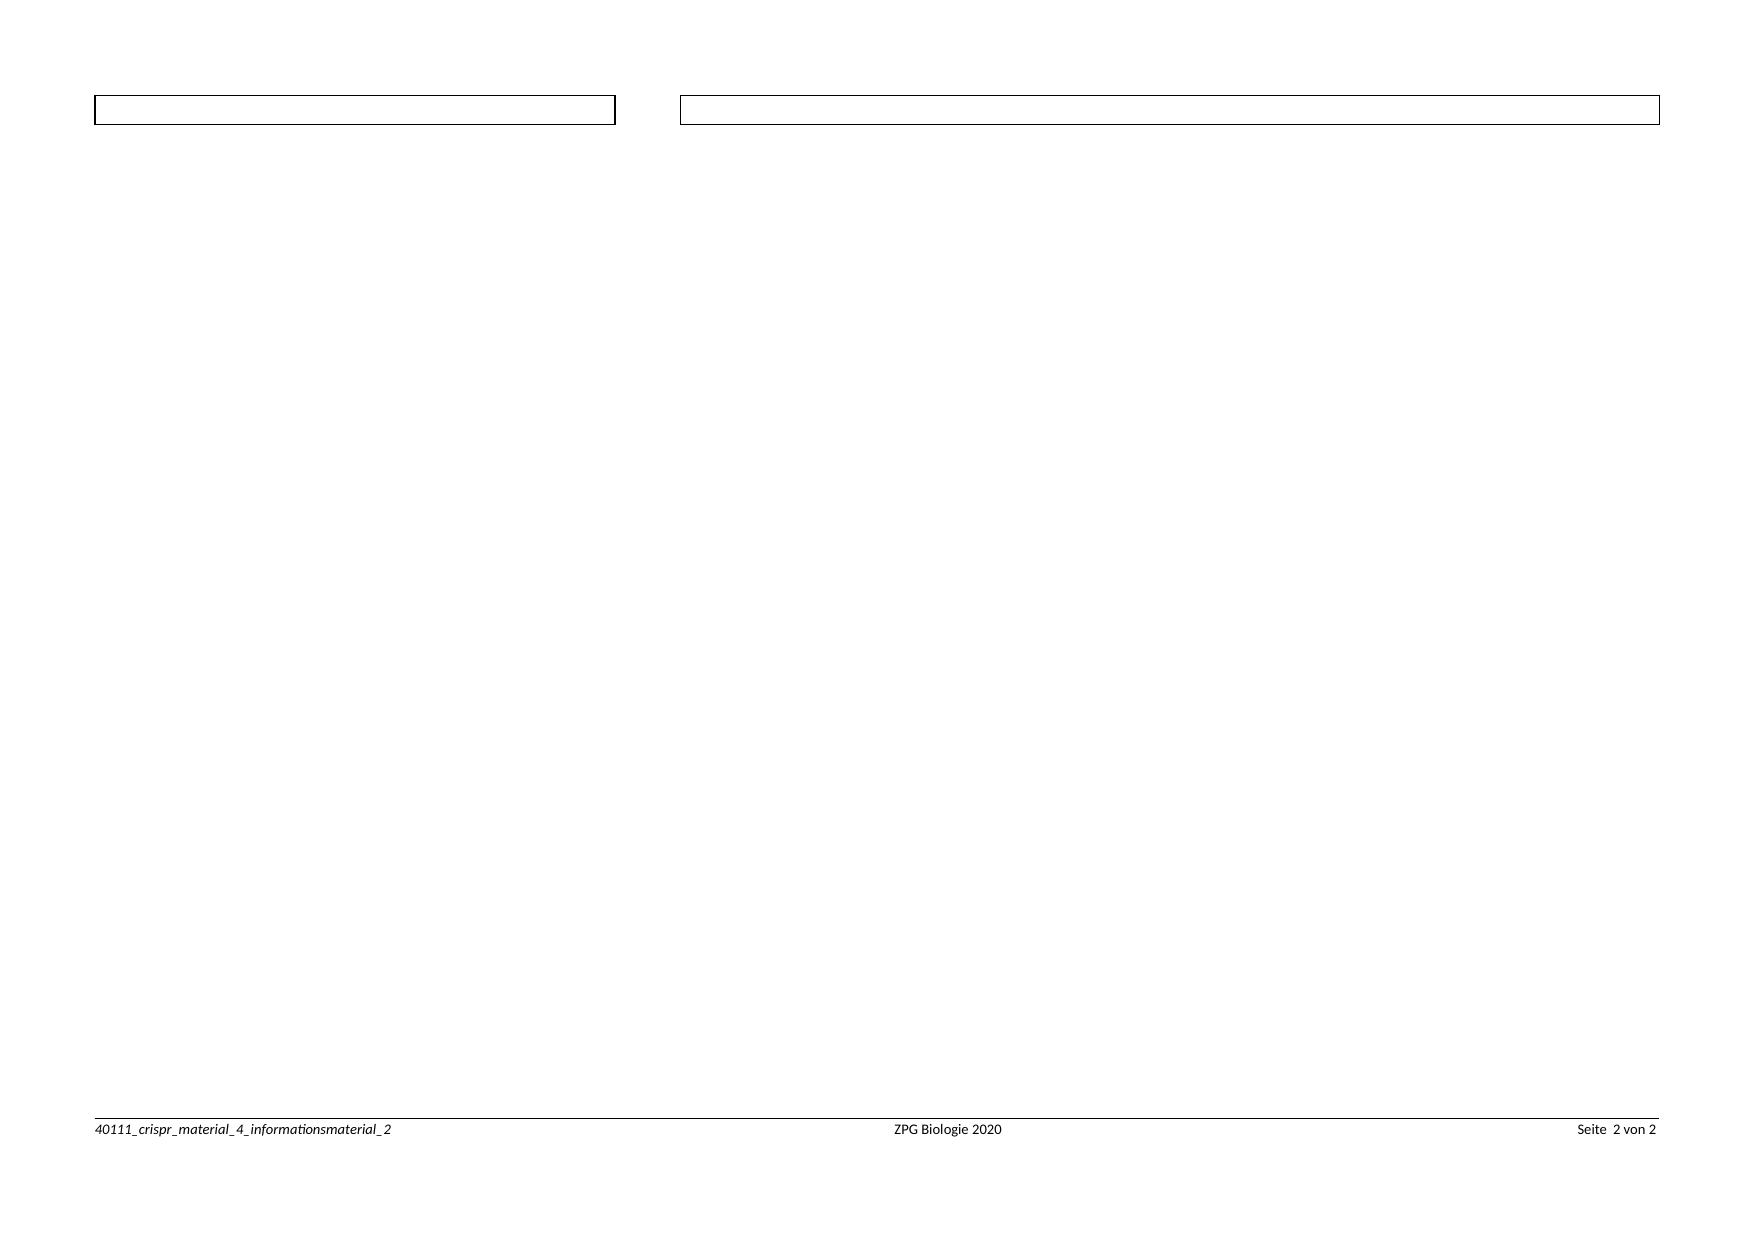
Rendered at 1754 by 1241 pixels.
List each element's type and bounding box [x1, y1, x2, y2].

table_header [681, 96, 1659, 123]
table_header [616, 95, 680, 123]
table_header [96, 96, 614, 123]
